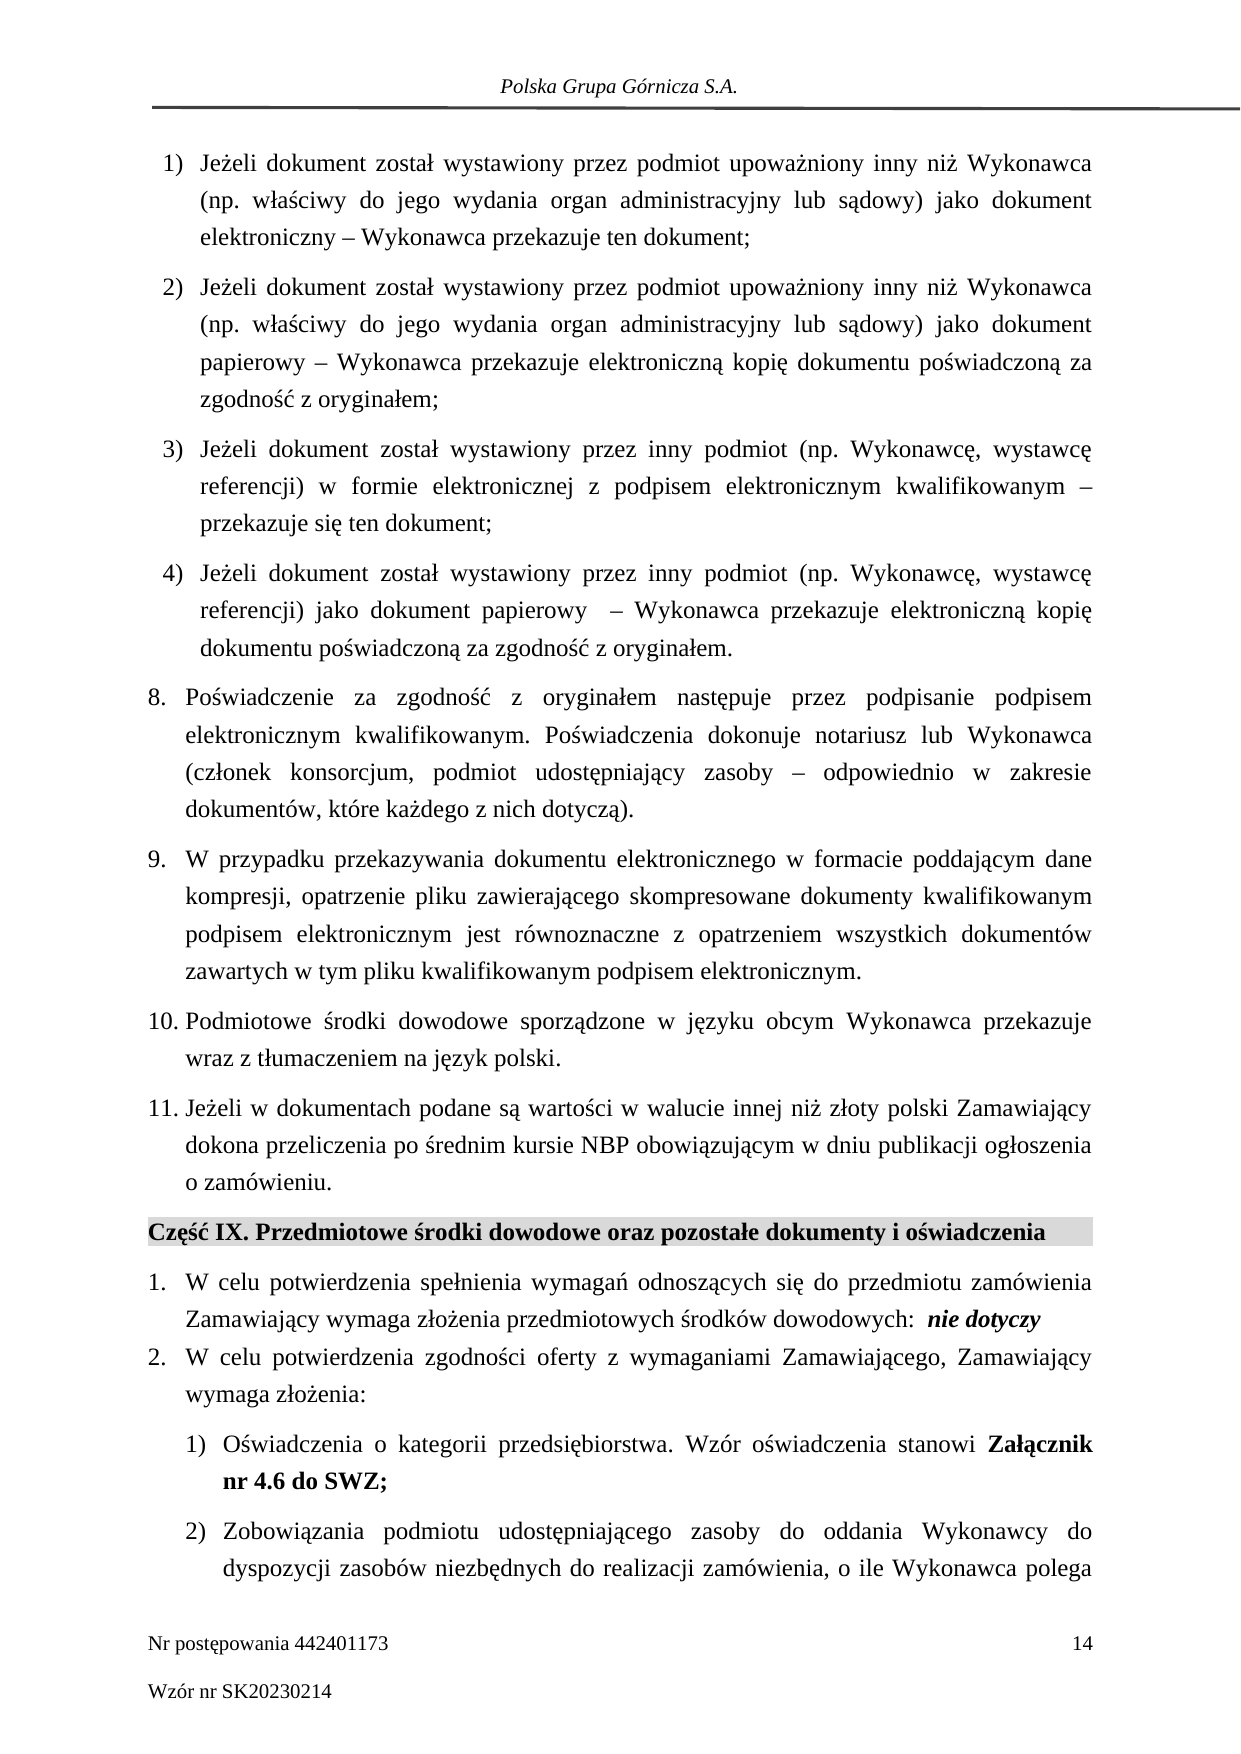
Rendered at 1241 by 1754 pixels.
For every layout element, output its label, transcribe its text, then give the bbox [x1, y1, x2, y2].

list Jeżeli w dokumentach podane są wartości w walucie innej niż złoty polski Zamawiający dokona przeliczenia po średnim kursie NBP obowiązującym w dniu publikacji ogłoszenia o zamówieniu. [148, 1093, 1093, 1196]
list W celu potwierdzenia zgodności oferty z wymaganiami Zamawiającego, Zamawiający wymaga złożenia: [148, 1342, 1093, 1408]
list Jeżeli dokument został wystawiony przez podmiot upoważniony inny niż Wykonawca (np. właściwy do jego wydania organ administracyjny lub sądowy) jako dokument elektroniczny – Wykonawca przekazuje ten dokument; [162, 148, 1093, 251]
list W przypadku przekazywania dokumentu elektronicznego w formacie poddającym dane kompresji, opatrzenie pliku zawierającego skompresowane dokumenty kwalifikowanym podpisem elektronicznym jest równoznaczne z opatrzeniem wszystkich dokumentów zawartych w tym pliku kwalifikowanym podpisem elektronicznym. [148, 844, 1093, 985]
list Jeżeli dokument został wystawiony przez podmiot upoważniony inny niż Wykonawca (np. właściwy do jego wydania organ administracyjny lub sądowy) jako dokument papierowy – Wykonawca przekazuje elektroniczną kopię dokumentu poświadczoną za zgodność z oryginałem; [162, 272, 1093, 413]
list Podmiotowe środki dowodowe sporządzone w języku obcym Wykonawca przekazuje wraz z tłumaczeniem na język polski. [148, 1006, 1093, 1072]
list W celu potwierdzenia spełnienia wymagań odnoszących się do przedmiotu zamówienia Zamawiający wymaga złożenia przedmiotowych środków dowodowych: nie dotyczy [148, 1267, 1093, 1333]
list Jeżeli dokument został wystawiony przez inny podmiot (np. Wykonawcę, wystawcę referencji) w formie elektronicznej z podpisem elektronicznym kwalifikowanym – przekazuje się ten dokument; [162, 434, 1093, 537]
list Oświadczenia o kategorii przedsiębiorstwa. Wzór oświadczenia stanowi Załącznik nr 4.6 do SWZ; [185, 1429, 1093, 1495]
list Poświadczenie za zgodność z oryginałem następuje przez podpisanie podpisem elektronicznym kwalifikowanym. Poświadczenia dokonuje notariusz lub Wykonawca (członek konsorcjum, podmiot udostępniający zasoby – odpowiednio w zakresie dokumentów, które każdego z nich dotyczą). [148, 682, 1093, 823]
list Jeżeli dokument został wystawiony przez inny podmiot (np. Wykonawcę, wystawcę referencji) jako dokument papierowy – Wykonawca przekazuje elektroniczną kopię dokumentu poświadczoną za zgodność z oryginałem. [162, 558, 1093, 661]
subtitle Część IX. Przedmiotowe środki dowodowe oraz pozostałe dokumenty i oświadczenia [148, 1217, 1093, 1246]
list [185, 1516, 1093, 1582]
